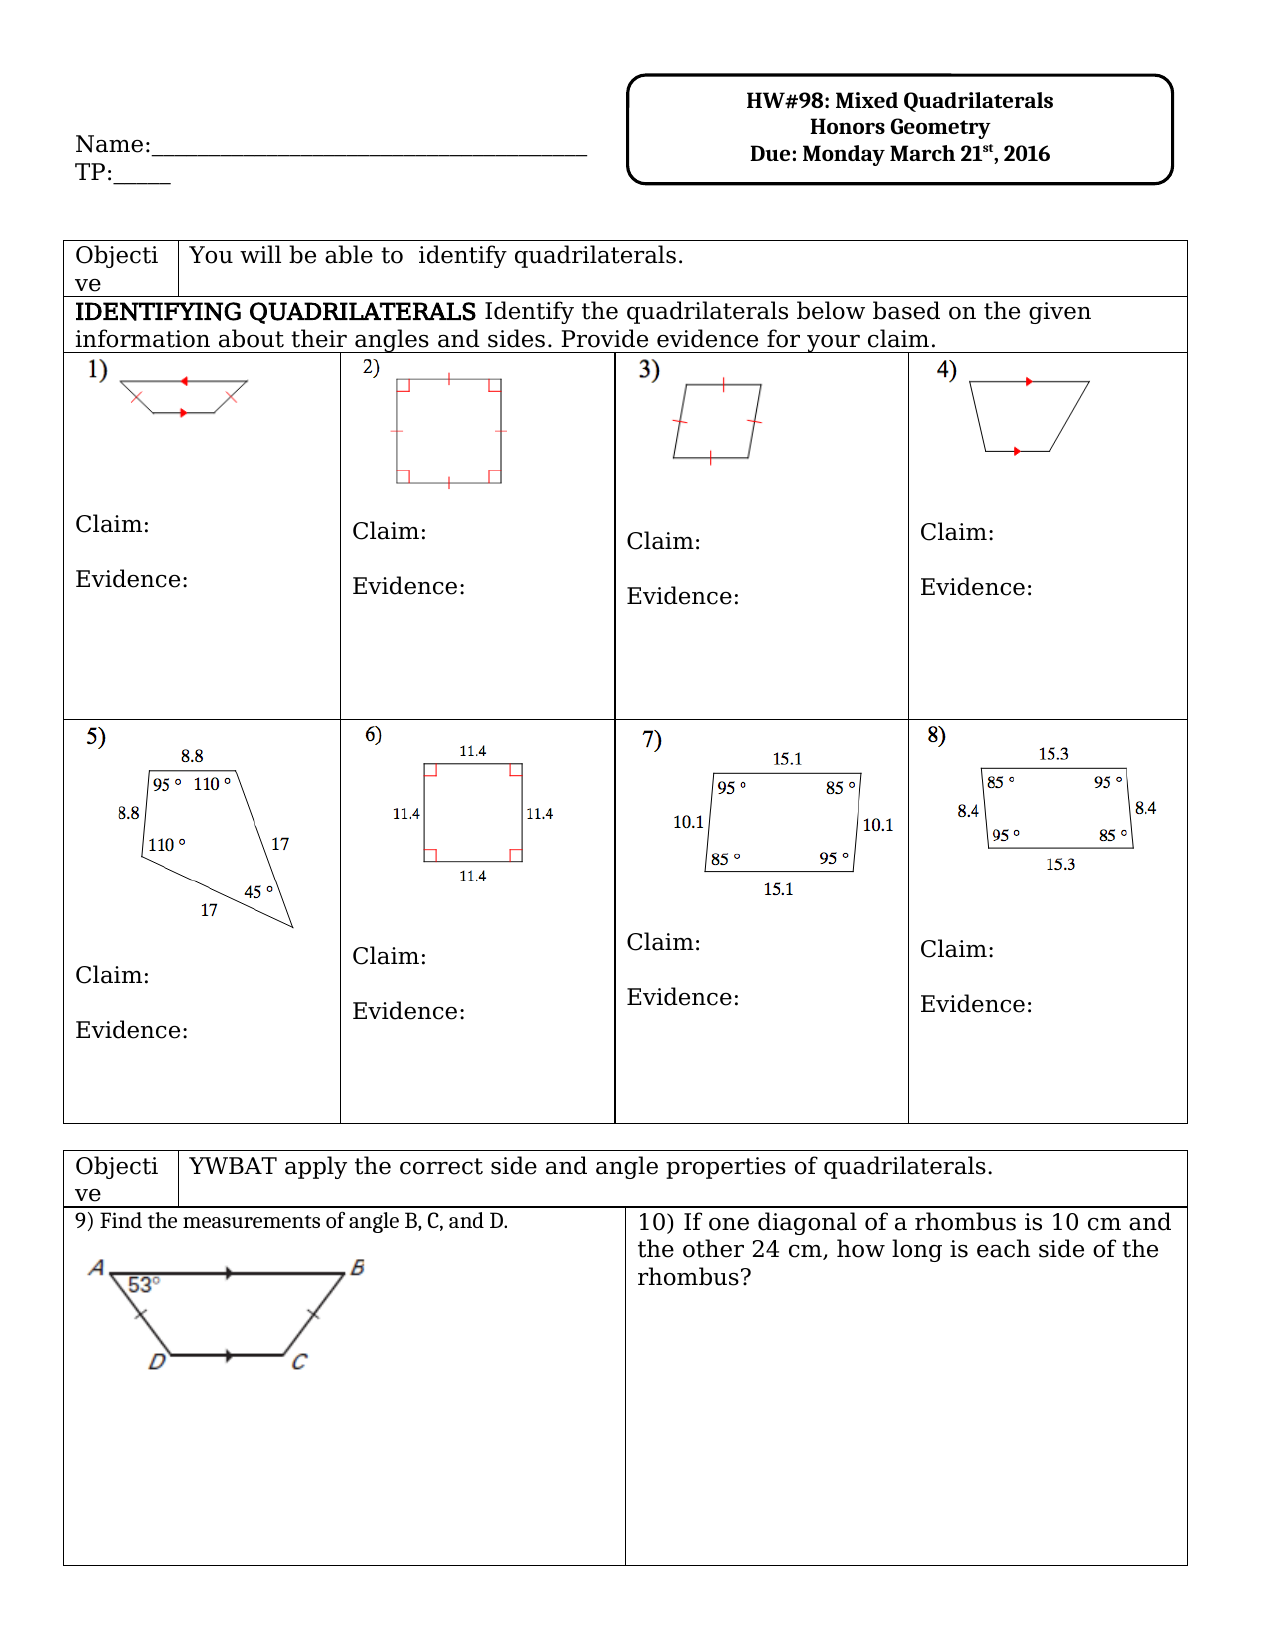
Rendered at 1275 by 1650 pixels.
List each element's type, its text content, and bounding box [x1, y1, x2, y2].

table_header Objective [64, 1151, 178, 1206]
table_cell Claim: Evidence: [341, 353, 614, 719]
table_cell Claim: Evidence: [616, 353, 908, 719]
picture [626, 720, 897, 900]
table_cell IDENTIFYING QUADRILATERALS Identify the quadrilaterals below based on the given information about their angles and sides. Provide evidence for your claim. [64, 297, 1187, 352]
table_cell Claim: Evidence: [64, 353, 340, 719]
table_header YWBAT apply the correct side and angle properties of quadrilaterals. [179, 1151, 1187, 1206]
table_cell Claim: Evidence: [341, 720, 614, 1123]
picture [75, 720, 300, 934]
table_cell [64, 1208, 625, 1565]
picture [75, 353, 259, 427]
table_cell Claim: Evidence: [909, 353, 1187, 719]
picture [919, 720, 1164, 880]
picture [351, 720, 554, 887]
table_cell Claim: Evidence: [909, 720, 1187, 1123]
table_header Objective [64, 241, 178, 296]
picture [626, 353, 772, 472]
picture [919, 353, 1094, 464]
table_cell Claim: Evidence: [64, 720, 340, 1123]
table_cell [626, 1208, 1187, 1565]
table_cell Claim: Evidence: [616, 720, 908, 1123]
table_header You will be able to identify quadrilaterals. [179, 241, 1187, 296]
text Name:______________________________________ TP:_____ [75, 130, 639, 185]
picture [351, 353, 511, 490]
